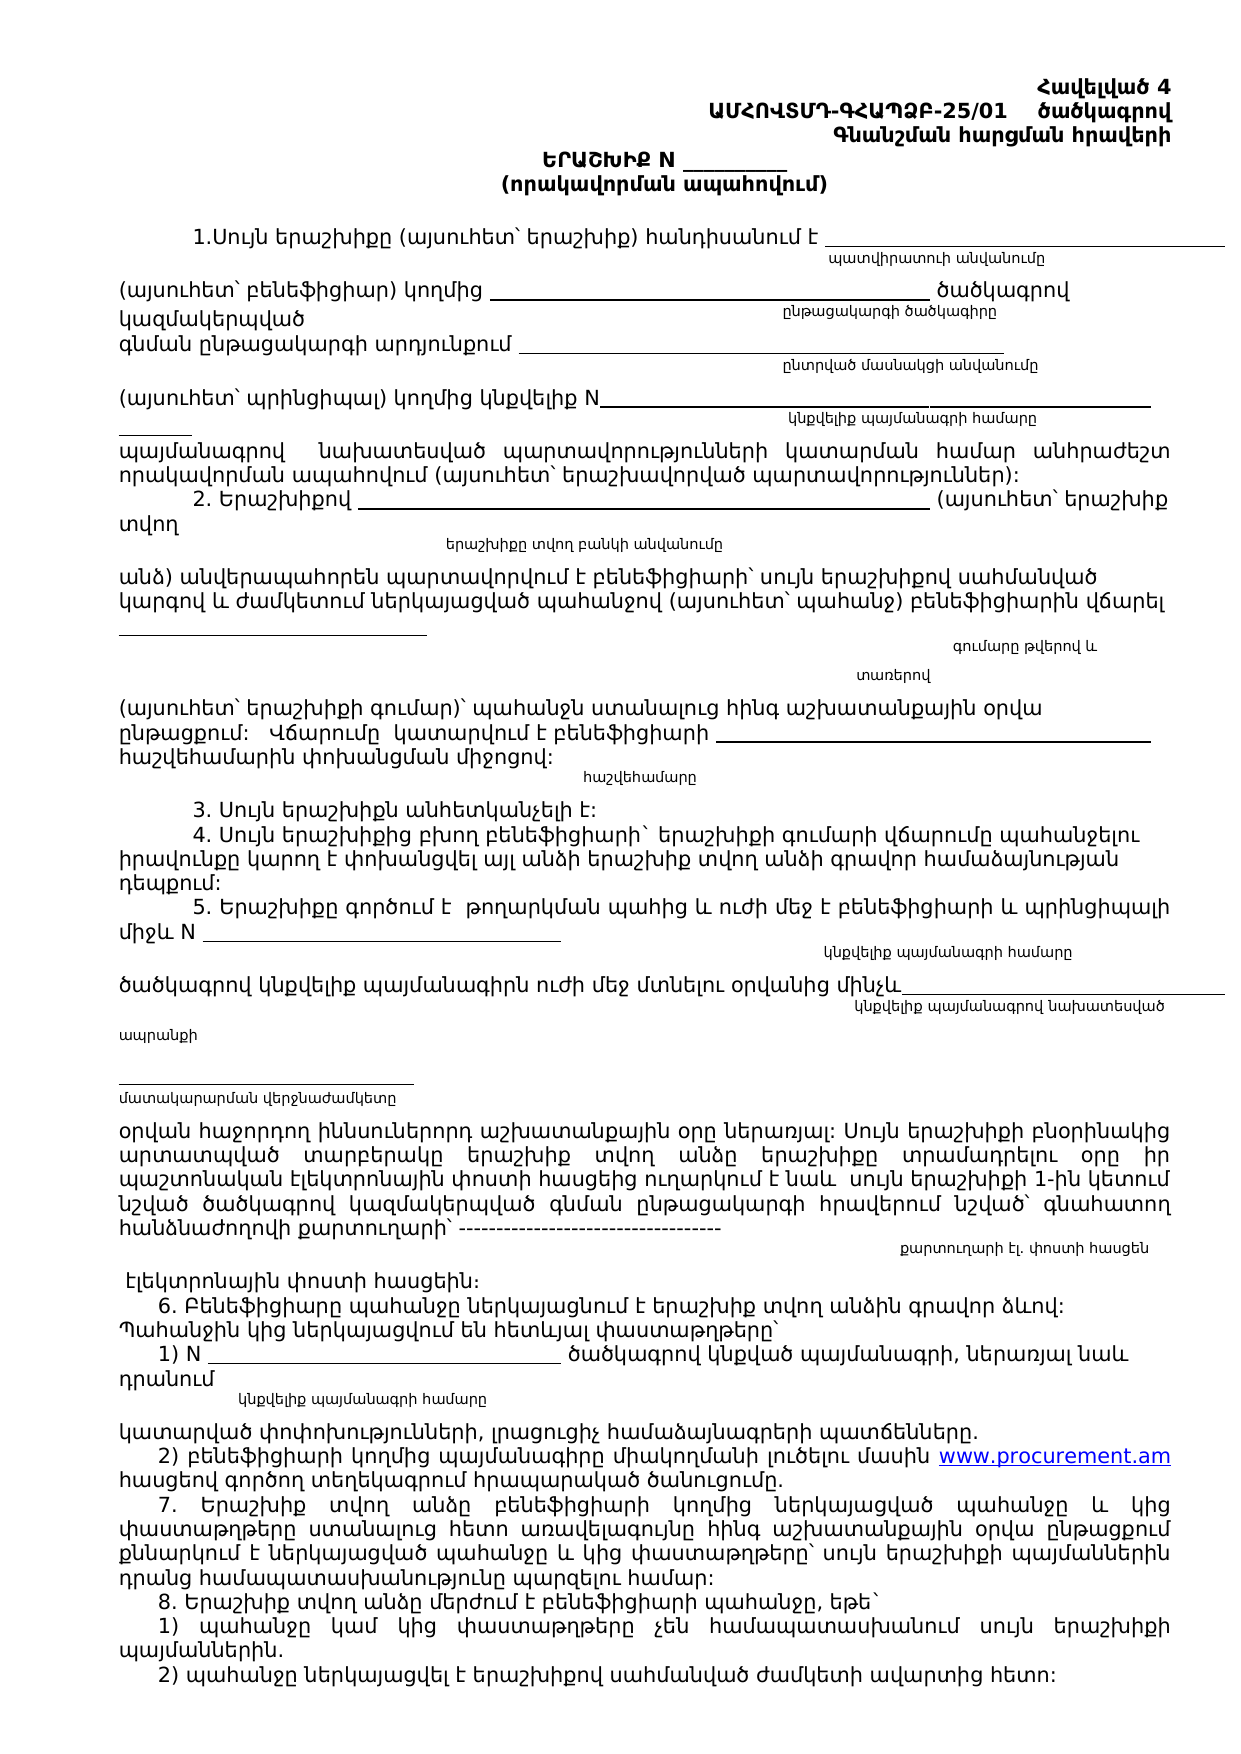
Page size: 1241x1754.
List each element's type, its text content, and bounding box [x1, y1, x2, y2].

text 2. Երաշխիքով (այսուհետ՝ երաշխիք տվող [118, 487, 1171, 536]
text գնման ընթացակարգի արդյունքում [118, 332, 1171, 356]
text 1) N ծածկագրով կնքված պայմանագրի, ներառյալ նաև դրանում [118, 1342, 1171, 1391]
text ԵՐԱՇԽԻՔ N __________ [118, 148, 1171, 172]
text կատարված փոփոխությունների, լրացուցիչ համաձայնագրերի պատճենները. [118, 1420, 1171, 1444]
list էլեկտրոնային փոստի հասցեին։ [118, 1269, 1171, 1294]
text 1) պահանջը կամ կից փաստաթղթերը չեն համապատասխանում սույն երաշխիքի պայմաններին. [118, 1614, 1171, 1663]
text պատվիրատուի անվանումը [708, 249, 1171, 278]
text գումարը թվերով և տառերով [856, 638, 1171, 696]
text 1.Սույն երաշխիքը (այսուհետ՝ երաշխիք) հանդիսանում է [118, 225, 1171, 249]
list օրվան հաջորդող իննսուներորդ աշխատանքային օրը ներառյալ: Սույն երաշխիքի բնօրինակից արտատպված տարբերակը երաշխիք տվող անձը երաշխիքը տրամադրելու օրը իր պաշտոնական էլեկտրոնային փոստի հասցեից ուղարկում է նաև սույն երաշխիքի 1-ին կետում նշված ծածկագրով կազմակերպված գնման ընթացակարգի հրավերում նշված՝ գնահատող հանձնաժողովի քարտուղարի՝ ----------------------------------- [118, 1119, 1171, 1240]
text (այսուհետ՝ բենեֆիցիար) կողմից ծածկագրով կազմակերպված ընթացակարգի ծածկագիրը [118, 278, 1171, 332]
text 8. Երաշխիք տվող անձը մերժում է բենեֆիցիարի պահանջը, եթե` [118, 1590, 1171, 1614]
text (այսուհետ՝ երաշխիքի գումար)՝ պահանջն ստանալուց հինգ աշխատանքային օրվա ընթացքում: Վճարումը կատարվում է բենեֆիցիարի հաշվեհամարին փոխանցման միջոցով: [118, 696, 1171, 769]
text երաշխիքը տվող բանկի անվանումը [118, 536, 1171, 565]
text Գնանշման հարցման հրավերի [118, 123, 1171, 148]
text 2) պահանջը ներկայացվել է երաշխիքով սահմանված ժամկետի ավարտից հետո: [118, 1663, 1171, 1687]
text կնքվելիք պայմանագրի համարը [118, 1391, 1171, 1420]
text (որակավորման ապահովում) [118, 172, 1171, 196]
text 3. Սույն երաշխիքն անհետկանչելի է: [118, 798, 1171, 823]
list մատակարարման վերջնաժամկետը [118, 1090, 1171, 1119]
text Հավելված 4 [118, 75, 1171, 99]
text (այսուհետ՝ պրինցիպալ) կողմից կնքվելիք N կնքվելիք պայմանագրի համարը [118, 386, 1171, 439]
text անձ) անվերապահորեն պարտավորվում է բենեֆիցիարի՝ սույն երաշխիքով սահմանված կարգով և ժամկետում ներկայացված պահանջով (այսուհետ՝ պահանջ) բենեֆիցիարին վճարել [118, 565, 1171, 638]
text 2) բենեֆիցիարի կողմից պայմանագիրը միակողմանի լուծելու մասին www.procurement.am հասցեով գործող տեղեկագրում հրապարակած ծանուցումը. [118, 1444, 1171, 1493]
text 7. Երաշխիք տվող անձը բենեֆիցիարի կողմից ներկայացված պահանջը և կից փաստաթղթերը ստանալուց հետո առավելագույնը հինգ աշխատանքային օրվա ընթացքում քննարկում է ներկայացված պահանջը և կից փաստաթղթերը՝ սույն երաշխիքի պայմաններին դրանց համապատասխանությունը պարզելու համար: [118, 1493, 1171, 1590]
text ընտրված մասնակցի անվանումը [118, 356, 1171, 386]
text հաշվեհամարը [192, 769, 1171, 798]
list կնքվելիք պայմանագրով նախատեսված ապրանքի [118, 997, 1171, 1056]
text կնքվելիք պայմանագրի համարը [635, 944, 1171, 973]
text 4. Սույն երաշխիքից բխող բենեֆիցիարի` երաշխիքի գումարի վճարումը պահանջելու իրավունքը կարող է փոխանցվել այլ անձի երաշխիք տվող անձի գրավոր համաձայնության դեպքում: [118, 823, 1171, 895]
text 5. Երաշխիքը գործում է թողարկման պահից և ուժի մեջ է բենեֆիցիարի և պրինցիպալի միջև N [118, 895, 1171, 944]
text 6. Բենեֆիցիարը պահանջը ներկայացնում է երաշխիք տվող անձին գրավոր ձևով: Պահանջին կից ներկայացվում են հետևյալ փաստաթղթերը՝ [118, 1294, 1171, 1342]
text պայմանագրով նախատեսված պարտավորությունների կատարման համար անհրաժեշտ որակավորման ապահովում (այսուհետ՝ երաշխավորված պարտավորություններ): [118, 439, 1171, 487]
list ծածկագրով կնքվելիք պայմանագիրն ուժի մեջ մտնելու օրվանից մինչև [118, 973, 1171, 997]
list քարտուղարի էլ. փոստի հասցեն [118, 1240, 1171, 1269]
text ԱՄՀՈՎՏՄԴ-ԳՀԱՊՁԲ-25/01 ծածկագրով [118, 99, 1171, 123]
